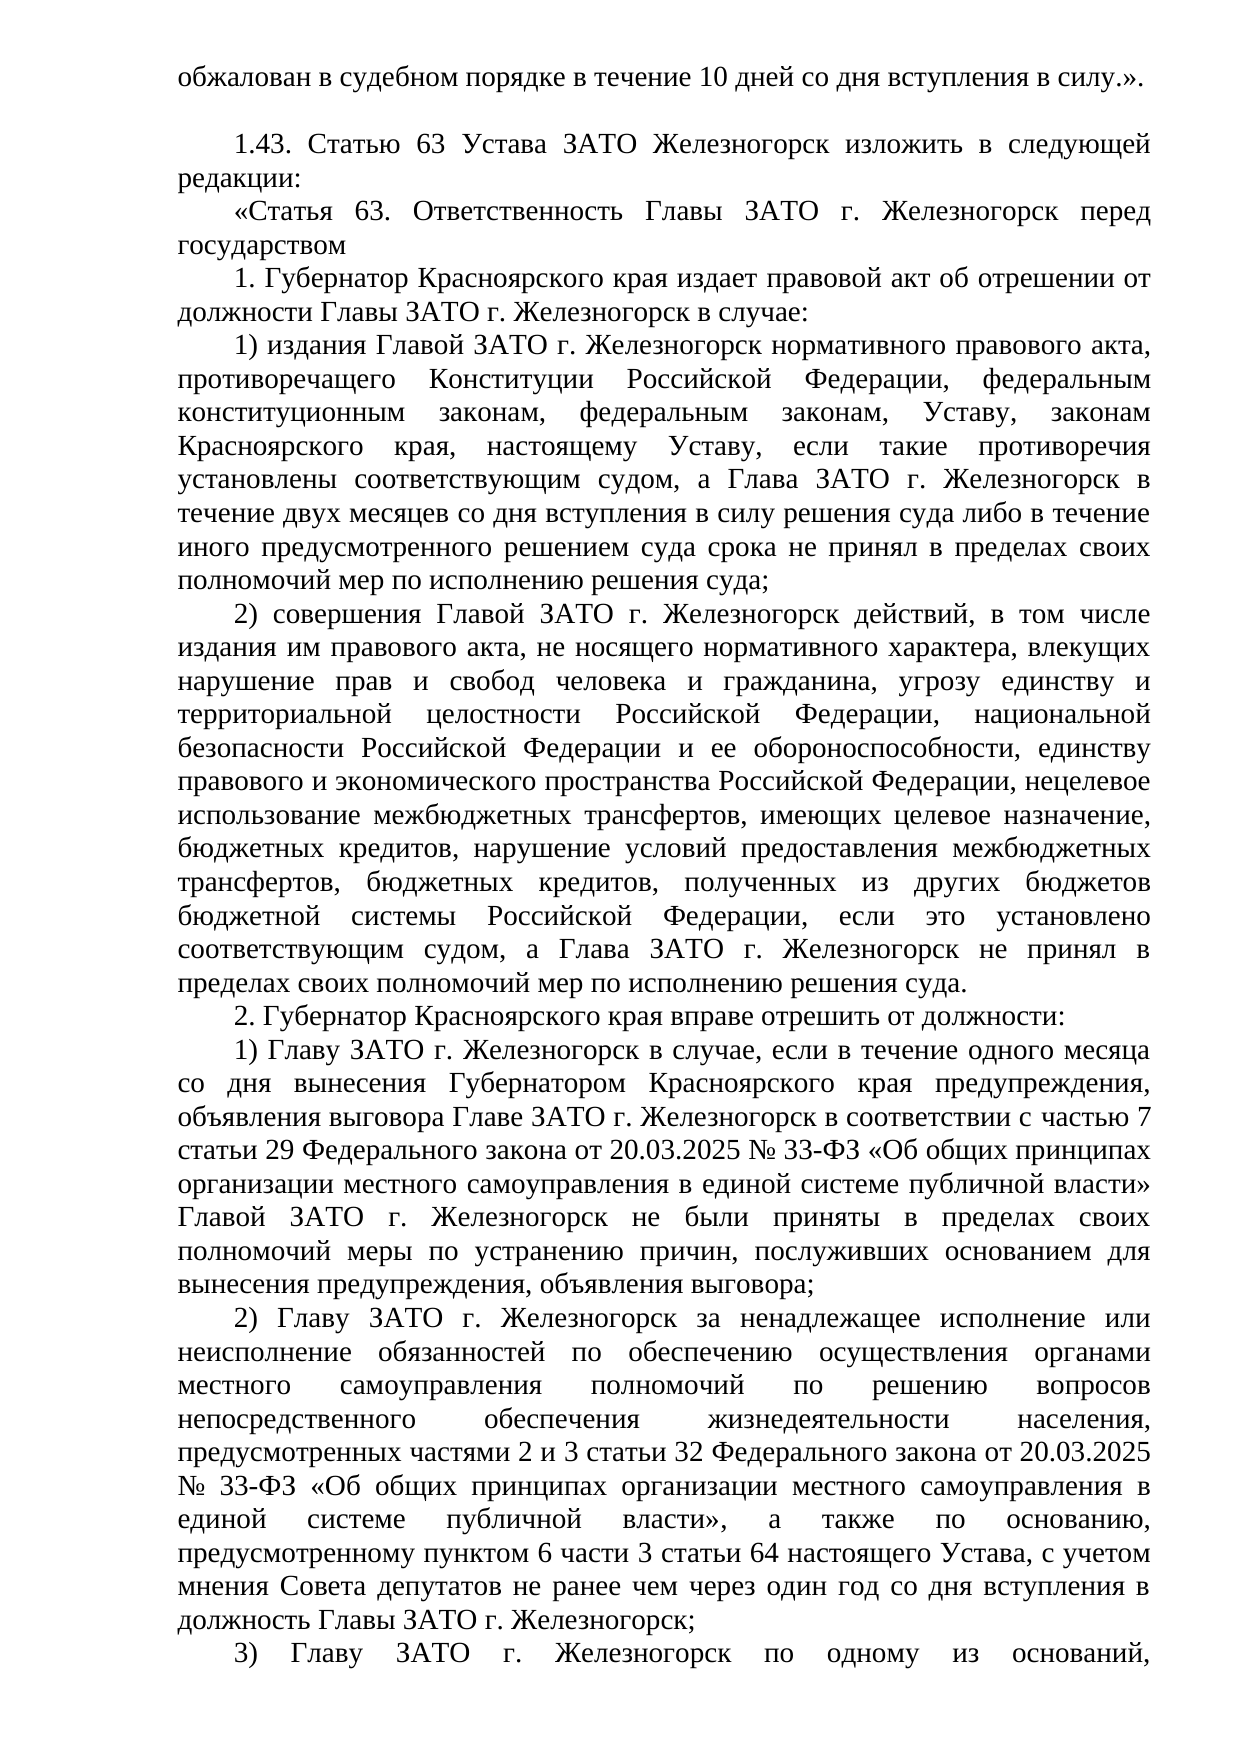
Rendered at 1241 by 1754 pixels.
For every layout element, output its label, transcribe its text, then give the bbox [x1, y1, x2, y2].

text 1) Главу ЗАТО г. Железногорск в случае, если в течение одного месяца со дня вынесения Губернатором Красноярского края предупреждения, объявления выговора Главе ЗАТО г. Железногорск в соответствии с частью 7 статьи 29 Федерального закона от 20.03.2025 № 33-ФЗ «Об общих принципах организации местного самоуправления в единой системе публичной власти» Главой ЗАТО г. Железногорск не были приняты в пределах своих полномочий меры по устранению причин, послуживших основанием для вынесения предупреждения, объявления выговора; [177, 1032, 1152, 1300]
text 2. Губернатор Красноярского края вправе отрешить от должности: [177, 998, 1152, 1032]
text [177, 1636, 1152, 1669]
text 2) совершения Главой ЗАТО г. Железногорск действий, в том числе издания им правового акта, не носящего нормативного характера, влекущих нарушение прав и свобод человека и гражданина, угрозу единству и территориальной целостности Российской Федерации, национальной безопасности Российской Федерации и ее обороноспособности, единству правового и экономического пространства Российской Федерации, нецелевое использование межбюджетных трансфертов, имеющих целевое назначение, бюджетных кредитов, нарушение условий предоставления межбюджетных трансфертов, бюджетных кредитов, полученных из других бюджетов бюджетной системы Российской Федерации, если это установлено соответствующим судом, а Глава ЗАТО г. Железногорск не принял в пределах своих полномочий мер по исполнению решения суда. [177, 596, 1152, 998]
text 1. Губернатор Красноярского края издает правовой акт об отрешении от должности Главы ЗАТО г. Железногорск в случае: [177, 260, 1152, 327]
text 2) Главу ЗАТО г. Железногорск за ненадлежащее исполнение или неисполнение обязанностей по обеспечению осуществления органами местного самоуправления полномочий по решению вопросов непосредственного обеспечения жизнедеятельности населения, предусмотренных частями 2 и 3 статьи 32 Федерального закона от 20.03.2025 № 33-ФЗ «Об общих принципах организации местного самоуправления в единой системе публичной власти», а также по основанию, предусмотренному пунктом 6 части 3 статьи 64 настоящего Устава, с учетом мнения Совета депутатов не ранее чем через один год со дня вступления в должность Главы ЗАТО г. Железногорск; [177, 1300, 1152, 1636]
text 1.43. Статью 63 Устава ЗАТО Железногорск изложить в следующей редакции: [177, 126, 1152, 193]
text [177, 59, 1152, 93]
text 1) издания Главой ЗАТО г. Железногорск нормативного правового акта, противоречащего Конституции Российской Федерации, федеральным конституционным законам, федеральным законам, Уставу, законам Красноярского края, настоящему Уставу, если такие противоречия установлены соответствующим судом, а Глава ЗАТО г. Железногорск в течение двух месяцев со дня вступления в силу решения суда либо в течение иного предусмотренного решением суда срока не принял в пределах своих полномочий мер по исполнению решения суда; [177, 327, 1152, 596]
text «Статья 63. Ответственность Главы ЗАТО г. Железногорск перед государством [177, 193, 1152, 260]
